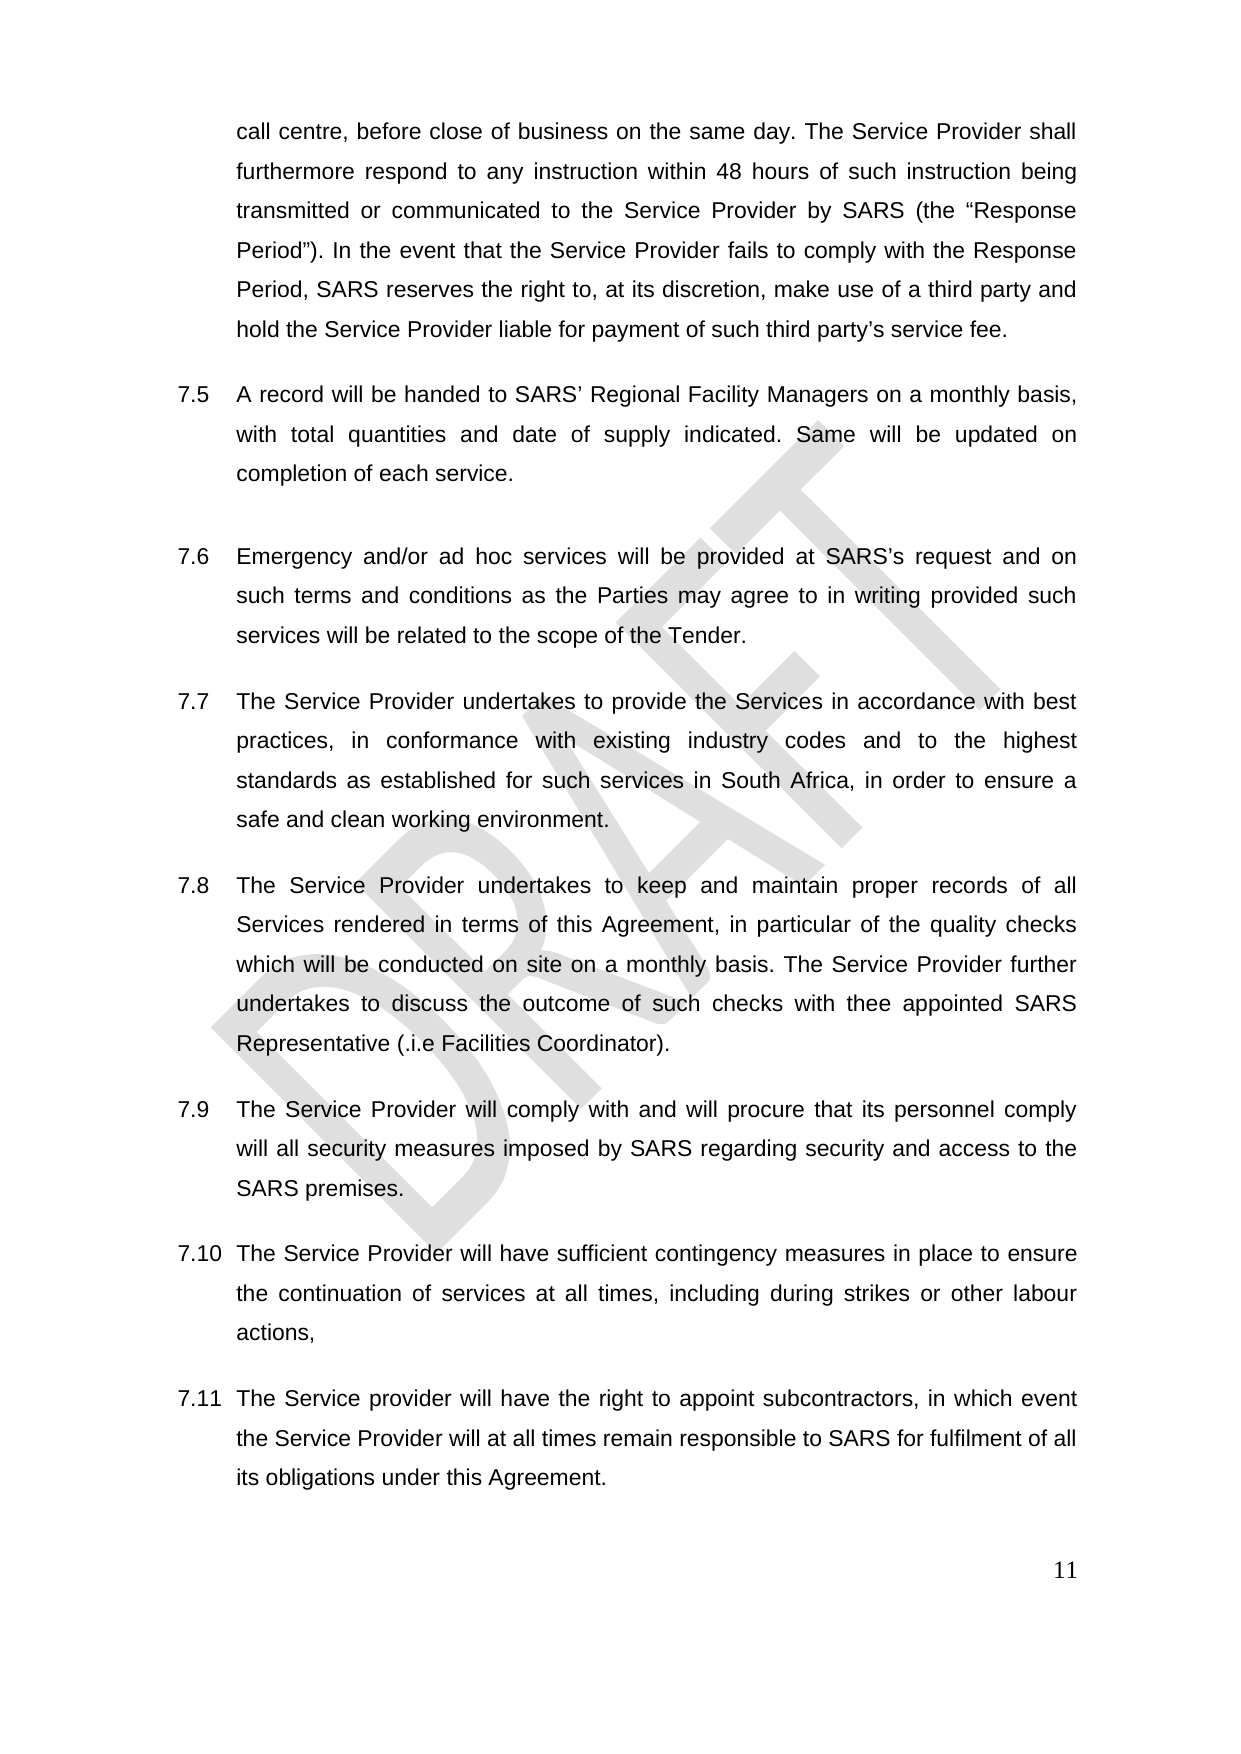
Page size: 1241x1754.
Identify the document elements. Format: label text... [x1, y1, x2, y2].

list A record will be handed to SARS’ Regional Facility Managers on a monthly basis, with total quantities and date of supply indicated. Same will be updated on completion of each service. [177, 381, 1078, 487]
list The Service Provider undertakes to provide the Services in accordance with best practices, in conformance with existing industry codes and to the highest standards as established for such services in South Africa, in order to ensure a safe and clean working environment. [177, 688, 1078, 832]
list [177, 118, 1078, 342]
list The Service Provider will comply with and will procure that its personnel comply will all security measures imposed by SARS regarding security and access to the SARS premises. [177, 1096, 1078, 1201]
list The Service Provider undertakes to keep and maintain proper records of all Services rendered in terms of this Agreement, in particular of the quality checks which will be conducted on site on a monthly basis. The Service Provider further undertakes to discuss the outcome of such checks with thee appointed SARS Representative (.i.e Facilities Coordinator). [177, 872, 1078, 1056]
list Emergency and/or ad hoc services will be provided at SARS’s request and on such terms and conditions as the Parties may agree to in writing provided such services will be related to the scope of the Tender. [177, 543, 1078, 648]
list The Service Provider will have sufficient contingency measures in place to ensure the continuation of services at all times, including during strikes or other labour actions, [177, 1240, 1078, 1346]
list The Service provider will have the right to appoint subcontractors, in which event the Service Provider will at all times remain responsible to SARS for fulfilment of all its obligations under this Agreement. [177, 1385, 1078, 1491]
